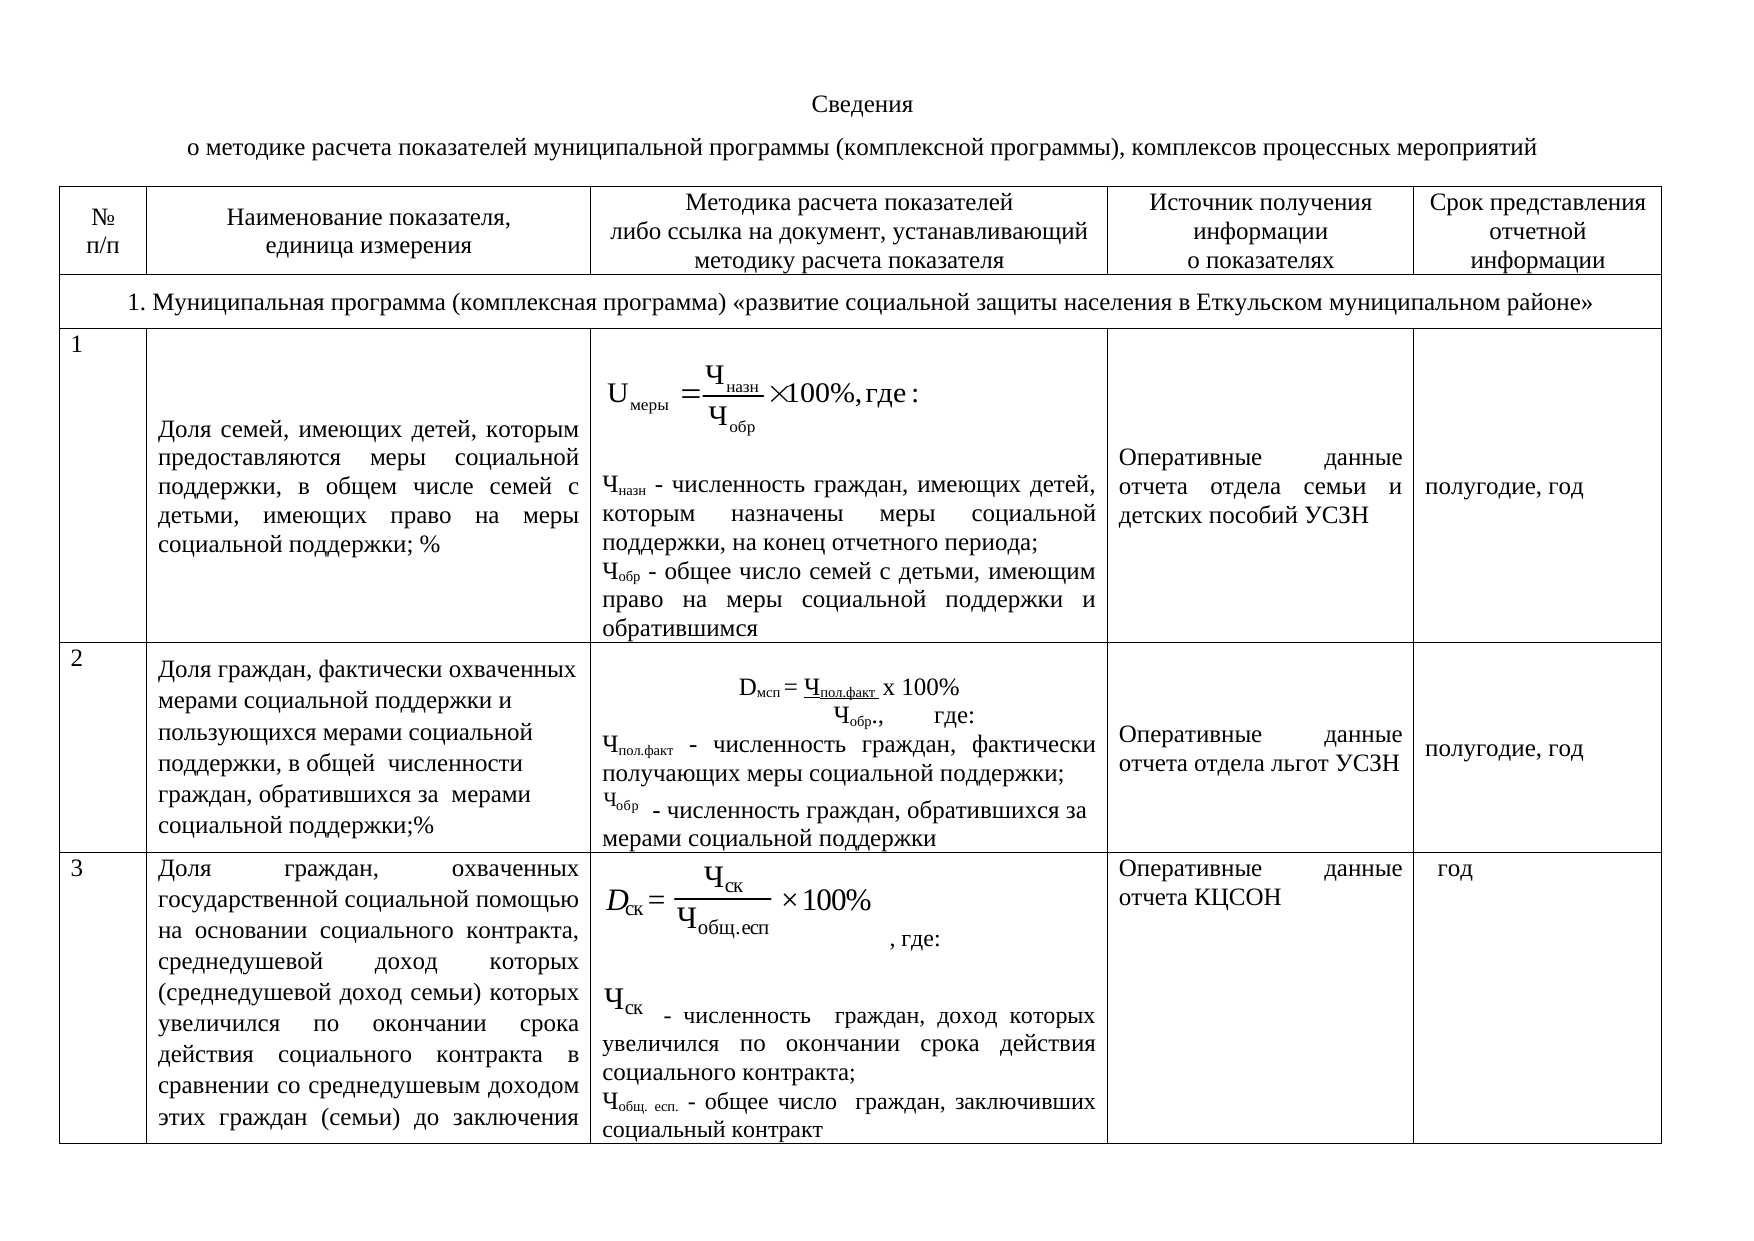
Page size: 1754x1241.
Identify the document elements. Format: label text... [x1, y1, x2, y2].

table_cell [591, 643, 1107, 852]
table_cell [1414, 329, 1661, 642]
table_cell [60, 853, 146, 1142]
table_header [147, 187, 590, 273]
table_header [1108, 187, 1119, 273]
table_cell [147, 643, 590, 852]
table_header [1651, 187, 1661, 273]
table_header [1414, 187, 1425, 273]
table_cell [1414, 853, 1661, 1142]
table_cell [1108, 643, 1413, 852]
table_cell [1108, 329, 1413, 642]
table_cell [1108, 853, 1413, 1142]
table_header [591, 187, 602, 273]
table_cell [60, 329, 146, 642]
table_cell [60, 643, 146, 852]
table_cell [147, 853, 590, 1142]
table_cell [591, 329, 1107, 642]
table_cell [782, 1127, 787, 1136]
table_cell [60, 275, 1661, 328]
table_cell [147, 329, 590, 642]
text Сведения о методике расчета показателей муниципальной программы (комплексной программы), комплексов процессных мероприятий [59, 89, 1665, 161]
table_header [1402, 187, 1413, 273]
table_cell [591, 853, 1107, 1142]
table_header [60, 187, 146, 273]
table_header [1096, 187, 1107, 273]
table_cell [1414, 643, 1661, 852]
